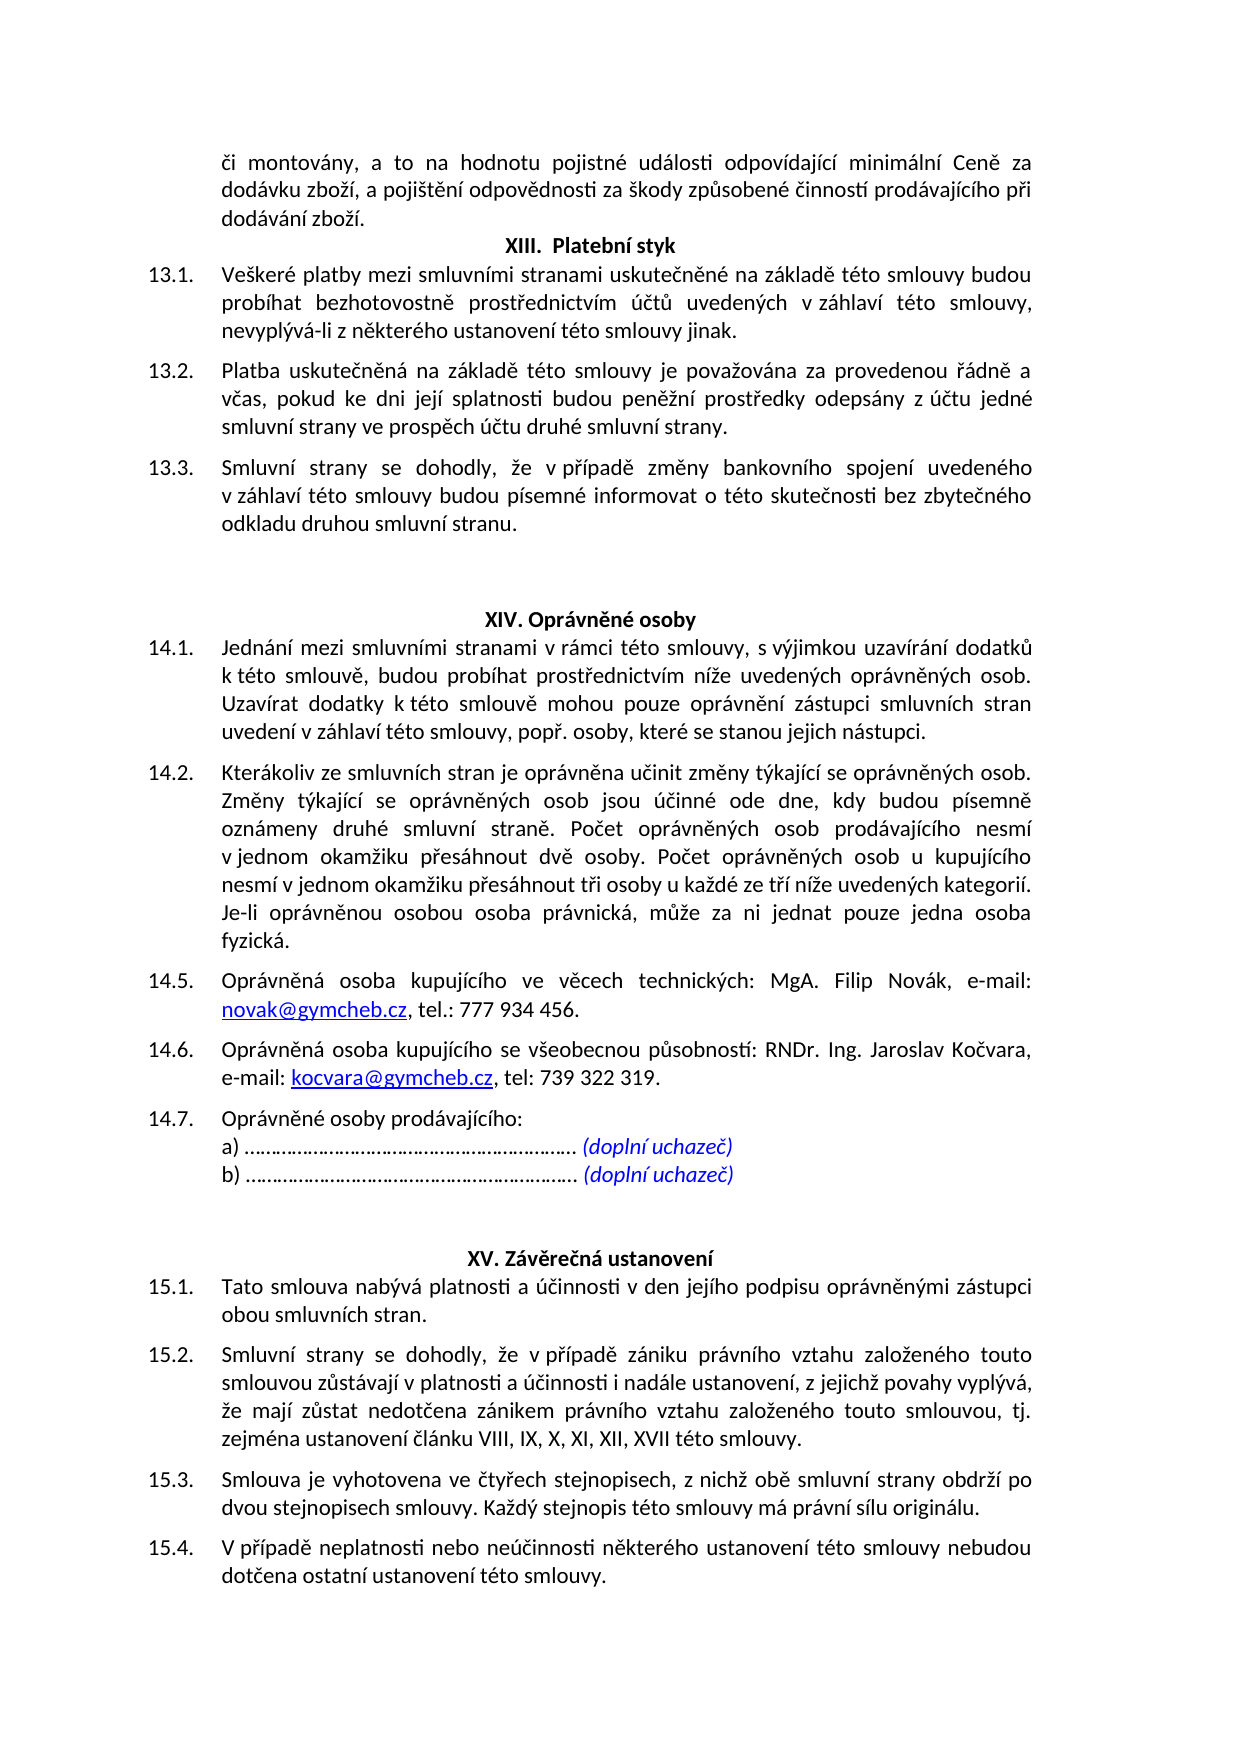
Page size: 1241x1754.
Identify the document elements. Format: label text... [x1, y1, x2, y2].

text 15.4. V případě neplatnosti nebo neúčinnosti některého ustanovení této smlouvy nebudou dotčena ostatní ustanovení této smlouvy. [148, 1533, 1033, 1589]
text XIII. Platební styk [148, 232, 1033, 260]
text 14.7. Oprávněné osoby prodávajícího: [148, 1104, 1033, 1132]
text 13.2. Platba uskutečněná na základě této smlouvy je považována za provedenou řádně a včas, pokud ke dni její splatnosti budou peněžní prostředky odepsány z účtu jedné smluvní strany ve prospěch účtu druhé smluvní strany. [148, 356, 1033, 440]
text XIV. Oprávněné osoby [148, 605, 1033, 633]
text 13.1. Veškeré platby mezi smluvními stranami uskutečněné na základě této smlouvy budou probíhat bezhotovostně prostřednictvím účtů uvedených v záhlaví této smlouvy, nevyplývá-li z některého ustanovení této smlouvy jinak. [148, 260, 1033, 344]
text 15.3. Smlouva je vyhotovena ve čtyřech stejnopisech, z nichž obě smluvní strany obdrží po dvou stejnopisech smlouvy. Každý stejnopis této smlouvy má právní sílu originálu. [148, 1465, 1033, 1521]
text 13.3. Smluvní strany se dohodly, že v případě změny bankovního spojení uvedeného v záhlaví této smlouvy budou písemné informovat o této skutečnosti bez zbytečného odkladu druhou smluvní stranu. [148, 453, 1033, 537]
text a) ……………………………………………………… (doplní uchazeč) [148, 1132, 1033, 1160]
text 14.2. Kterákoliv ze smluvních stran je oprávněna učinit změny týkající se oprávněných osob. Změny týkající se oprávněných osob jsou účinné ode dne, kdy budou písemně oznámeny druhé smluvní straně. Počet oprávněných osob prodávajícího nesmí v jednom okamžiku přesáhnout dvě osoby. Počet oprávněných osob u kupujícího nesmí v jednom okamžiku přesáhnout tři osoby u každé ze tří níže uvedených kategorií. Je-li oprávněnou osobou osoba právnická, může za ni jednat pouze jedna osoba fyzická. [148, 758, 1033, 954]
text 15.1. Tato smlouva nabývá platnosti a účinnosti v den jejího podpisu oprávněnými zástupci obou smluvních stran. [148, 1272, 1033, 1328]
text b) ……………………………………………………… (doplní uchazeč) [148, 1160, 1033, 1188]
text 14.1. Jednání mezi smluvními stranami v rámci této smlouvy, s výjimkou uzavírání dodatků k této smlouvě, budou probíhat prostřednictvím níže uvedených oprávněných osob. Uzavírat dodatky k této smlouvě mohou pouze oprávnění zástupci smluvních stran uvedení v záhlaví této smlouvy, popř. osoby, které se stanou jejich nástupci. [148, 633, 1033, 746]
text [148, 148, 1033, 232]
text 15.2. Smluvní strany se dohodly, že v případě zániku právního vztahu založeného touto smlouvou zůstávají v platnosti a účinnosti i nadále ustanovení, z jejichž povahy vyplývá, že mají zůstat nedotčena zánikem právního vztahu založeného touto smlouvou, tj. zejména ustanovení článku VIII, IX, X, XI, XII, XVII této smlouvy. [148, 1340, 1033, 1452]
text 14.6. Oprávněná osoba kupujícího se všeobecnou působností: RNDr. Ing. Jaroslav Kočvara, e-mail: kocvara@gymcheb.cz, tel: 739 322 319. [148, 1035, 1033, 1091]
text 14.5. Oprávněná osoba kupujícího ve věcech technických: MgA. Filip Novák, e-mail: novak@gymcheb.cz, tel.: 777 934 456. [148, 967, 1033, 1023]
text XV. Závěrečná ustanovení [148, 1244, 1033, 1272]
